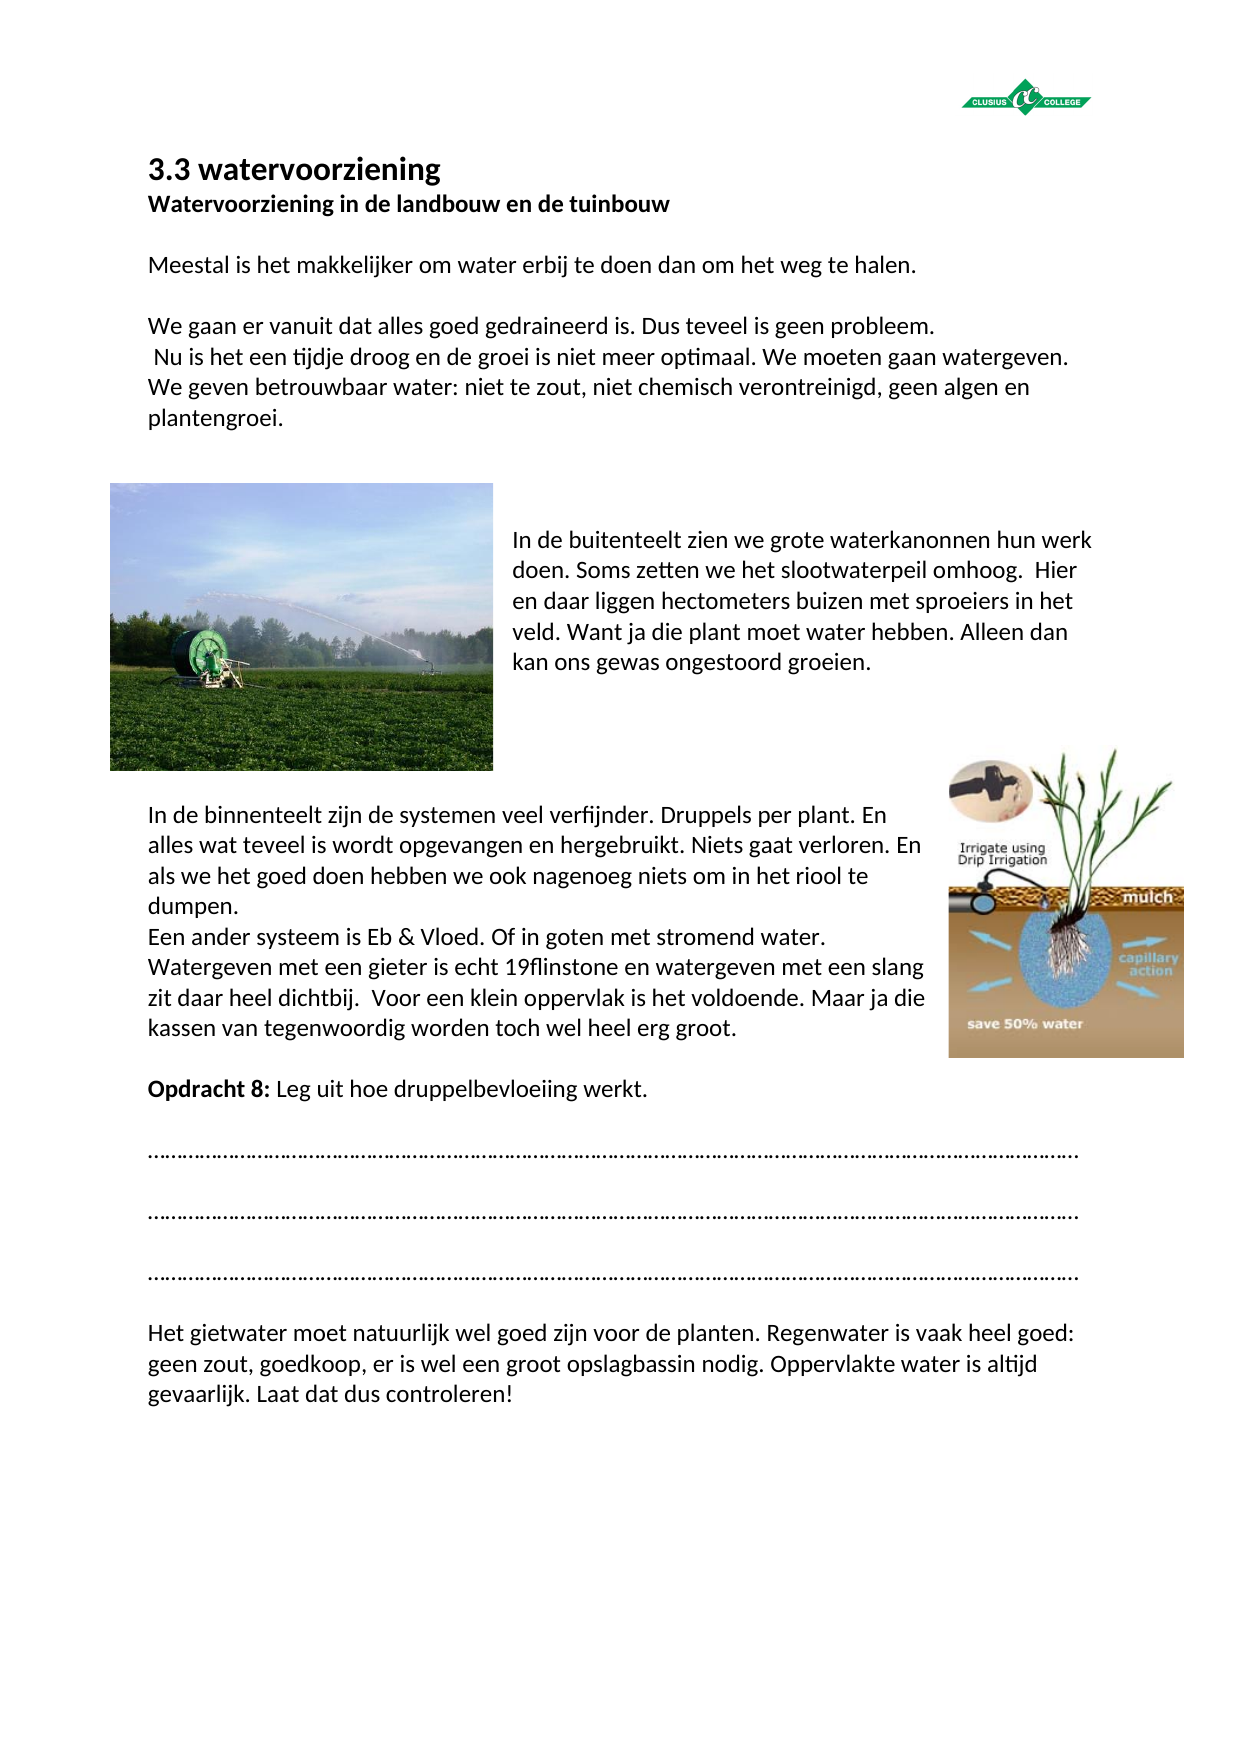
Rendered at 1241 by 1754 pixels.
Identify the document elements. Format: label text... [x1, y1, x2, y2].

text Nu is het een tijdje droog en de groei is niet meer optimaal. We moeten gaan watergeven. [148, 341, 1093, 371]
picture [110, 483, 494, 771]
text Een ander systeem is Eb & Vloed. Of in goten met stromend water. [148, 921, 948, 951]
text ……………………………………………………………………………………………………………………………………………… [148, 1196, 1093, 1226]
text 3.3 watervoorziening [148, 148, 1093, 188]
text In de binnenteelt zijn de systemen veel verfijnder. Druppels per plant. En alles wat teveel is wordt opgevangen en hergebruikt. Niets gaat verloren. En als we het goed doen hebben we ook nagenoeg niets om in het riool te dumpen. [148, 799, 948, 921]
text ……………………………………………………………………………………………………………………………………………… [148, 1134, 1093, 1165]
text Watervoorziening in de landbouw en de tuinbouw [148, 188, 1093, 219]
text Watergeven met een gieter is echt 19flinstone en watergeven met een slang zit daar heel dichtbij. Voor een klein oppervlak is het voldoende. Maar ja die kassen van tegenwoordig worden toch wel heel erg groot. [148, 951, 948, 1043]
text ……………………………………………………………………………………………………………………………………………… [148, 1257, 1093, 1287]
text Opdracht 8: Leg uit hoe druppelbevloeiing werkt. [148, 1073, 1093, 1104]
text In de buitenteelt zien we grote waterkanonnen hun werk doen. Soms zetten we het slootwaterpeil omhoog. Hier en daar liggen hectometers buizen met sproeiers in het veld. Want ja die plant moet water hebben. Alleen dan kan ons gewas ongestoord groeien. [494, 524, 1093, 677]
text Het gietwater moet natuurlijk wel goed zijn voor de planten. Regenwater is vaak heel goed: geen zout, goedkoop, er is wel een groot opslagbassin nodig. Oppervlakte water is altijd gevaarlijk. Laat dat dus controleren! [148, 1318, 1093, 1409]
text We gaan er vanuit dat alles goed gedraineerd is. Dus teveel is geen probleem. [148, 310, 1093, 341]
picture [954, 73, 1093, 116]
text Meestal is het makkelijker om water erbij te doen dan om het weg te halen. [148, 249, 1093, 280]
picture [948, 745, 1184, 1058]
text We geven betrouwbaar water: niet te zout, niet chemisch verontreinigd, geen algen en plantengroei. [148, 371, 1093, 432]
